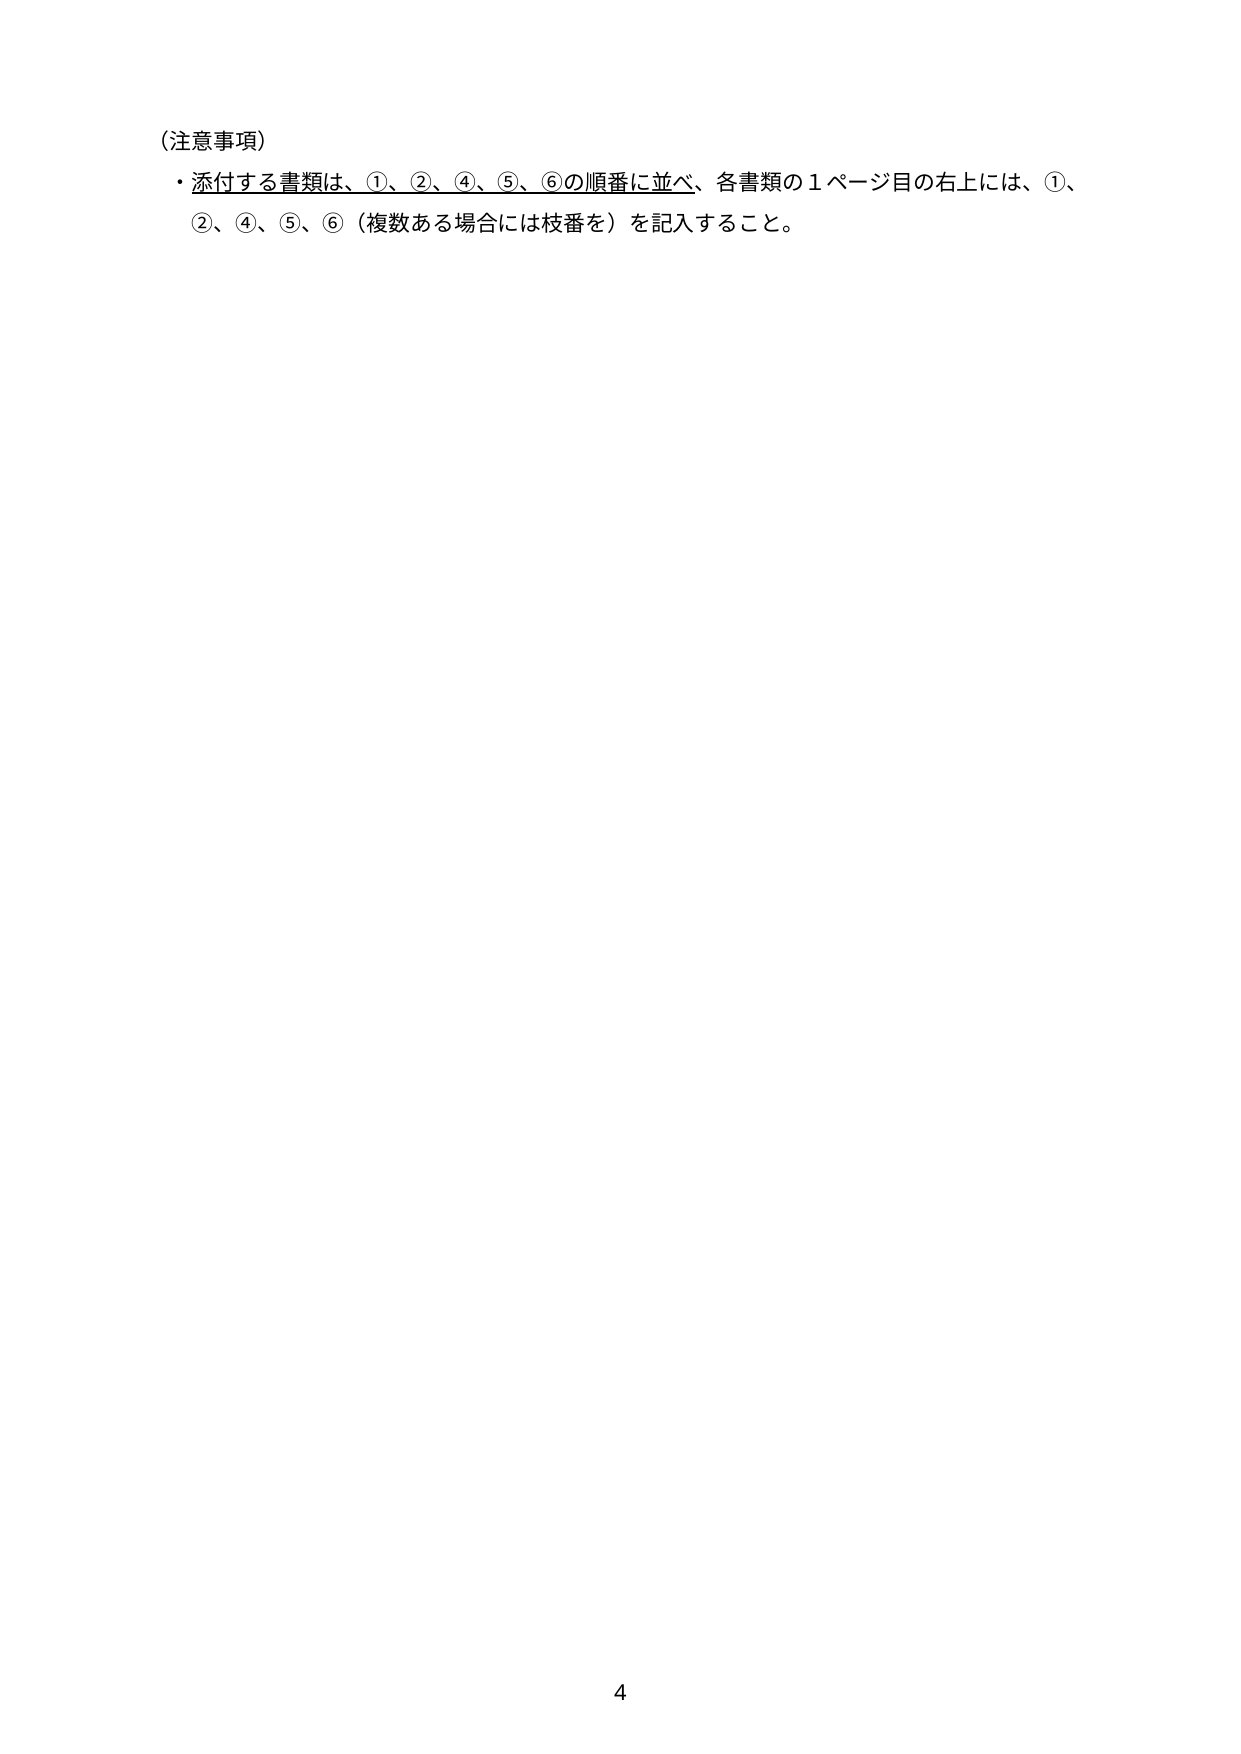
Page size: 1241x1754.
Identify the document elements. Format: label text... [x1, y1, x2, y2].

text ・添付する書類は、①、②、④、⑤、⑥の順番に並べ、各書類の１ページ目の右上には、①、②、④、⑤、⑥（複数ある場合には枝番を）を記入すること。 [148, 161, 1092, 242]
text （注意事項） [148, 119, 1092, 161]
